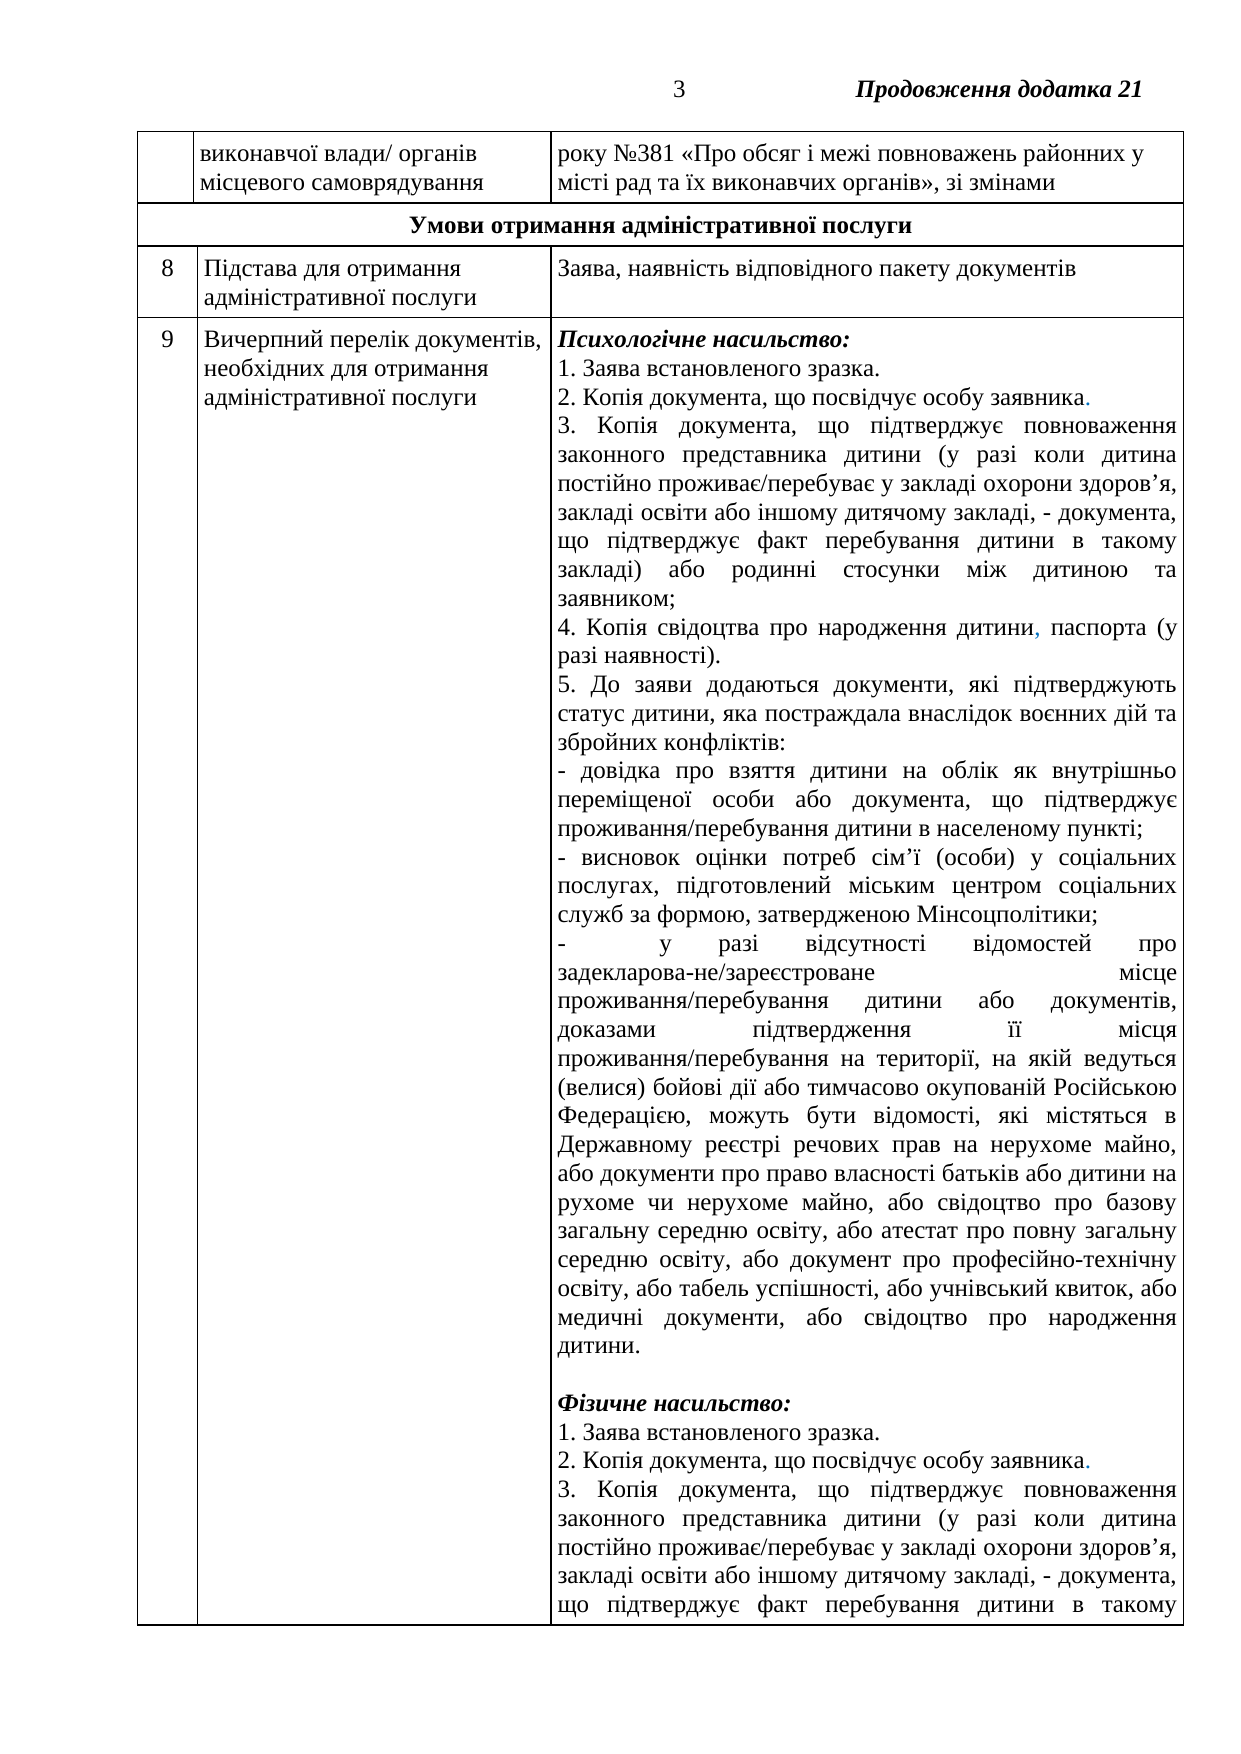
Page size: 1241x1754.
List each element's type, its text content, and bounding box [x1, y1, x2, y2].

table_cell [552, 318, 1183, 1624]
table_cell 9 [138, 318, 197, 1624]
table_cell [198, 318, 550, 1624]
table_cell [552, 132, 1183, 202]
table_cell Заява, наявність відповідного пакету документів [552, 247, 1183, 317]
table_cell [194, 132, 550, 202]
table_cell 7 [138, 132, 193, 202]
table_cell 8 [138, 247, 197, 317]
table_cell Підстава для отримання адміністративної послуги [198, 247, 550, 317]
table_cell Умови отримання адміністративної послуги [138, 204, 1183, 245]
